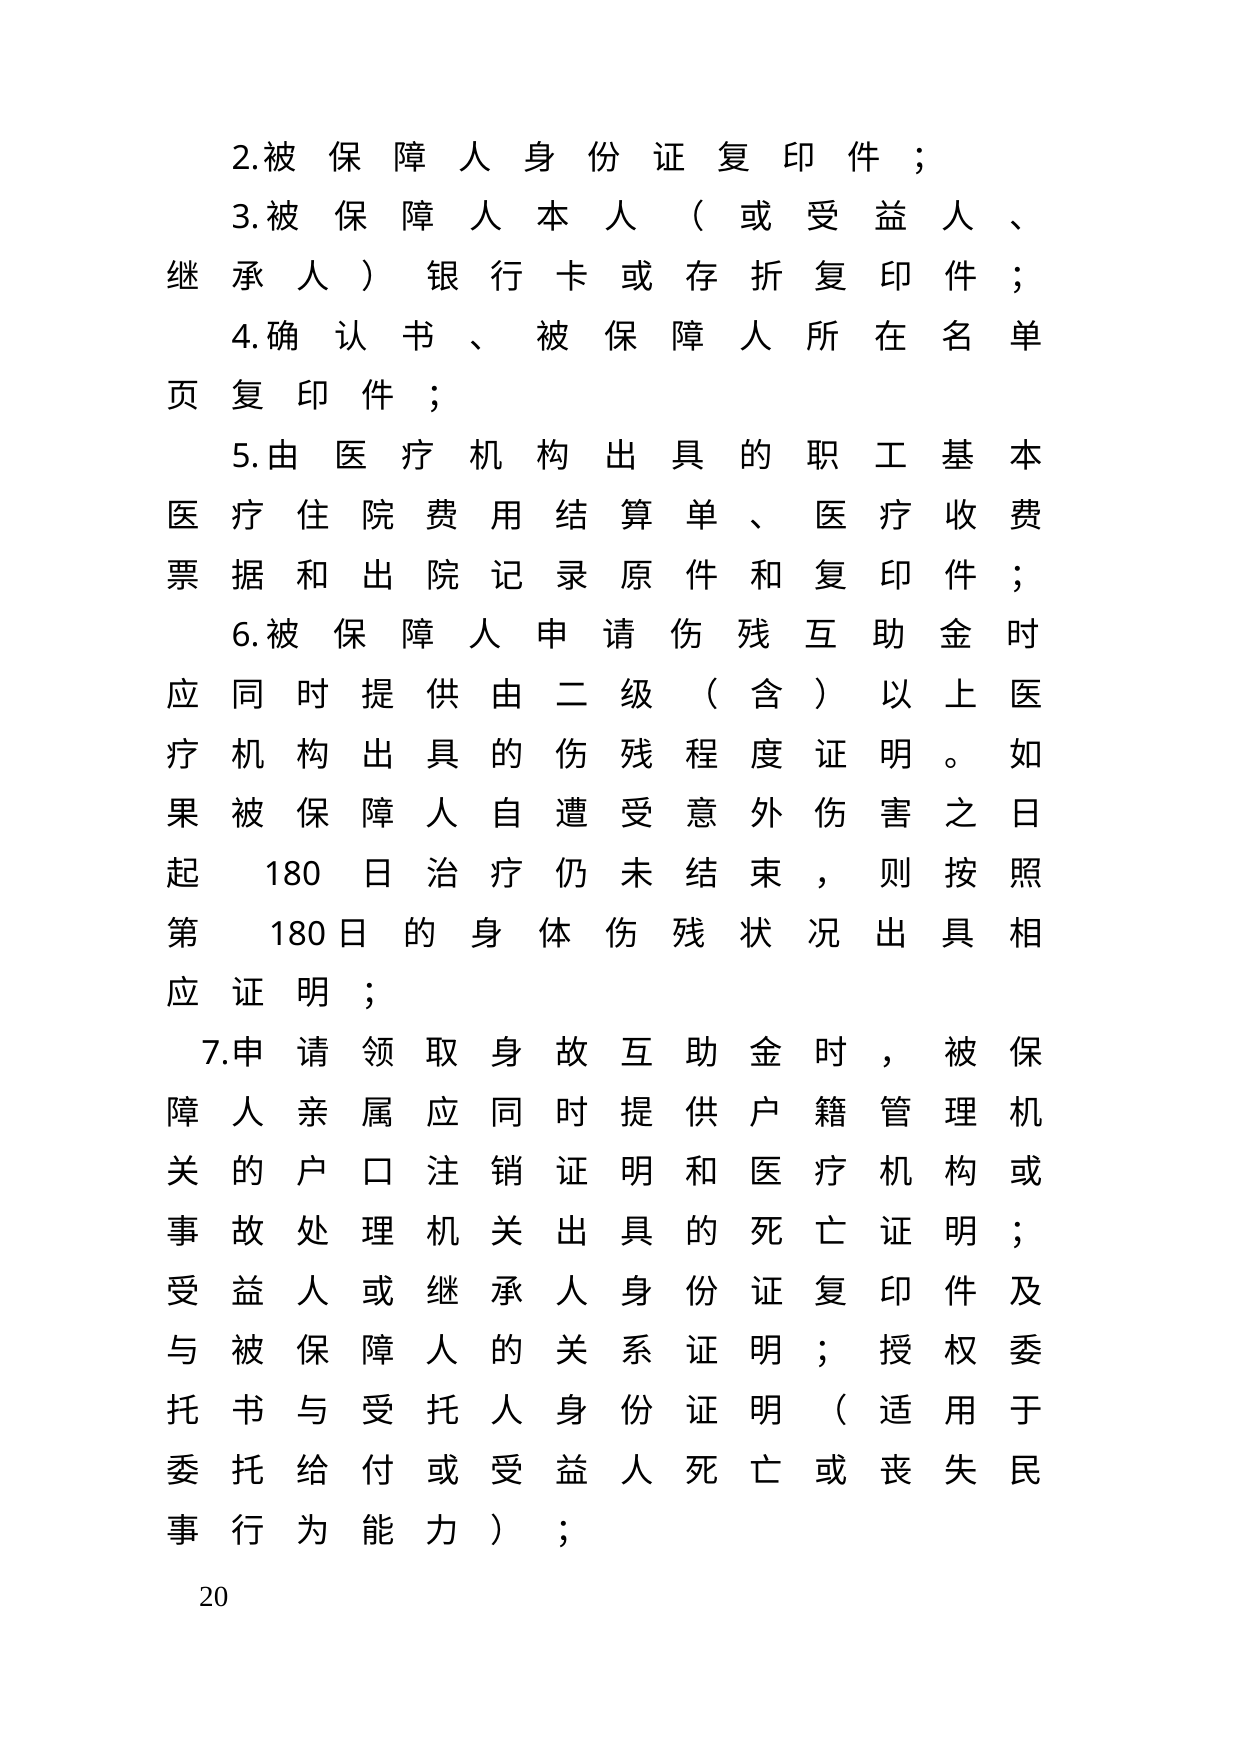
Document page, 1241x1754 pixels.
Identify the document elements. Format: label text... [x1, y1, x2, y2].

text 2.被保障人身份证复印件； [167, 125, 1074, 184]
text 4.确认书、被保障人所在名单页复印件； [167, 304, 1074, 423]
text 3.被保障人本人（或受益人、继承人）银行卡或存折复印件； [167, 184, 1074, 304]
text 6.被保障人申请伤残互助金时，应同时提供由二级（含）以上医疗机构出具的伤残程度证明。如果被保障人自遭受意外伤害之日起 180 日治疗仍未结束，则按照第 180日的身体伤残状况出具相应证明； [167, 602, 1074, 1020]
text 5.由医疗机构出具的职工基本医疗住院费用结算单、医疗收费票据和出院记录原件和复印件； [167, 423, 1074, 602]
text 7.申请领取身故互助金时，被保障人亲属应同时提供户籍管理机关的户口注销证明和医疗机构或事故处理机关出具的死亡证明；受益人或继承人身份证复印件及与被保障人的关系证明；授权委托书与受托人身份证明（适用于委托给付或受益人死亡或丧失民事行为能力）； [167, 1020, 1074, 1557]
